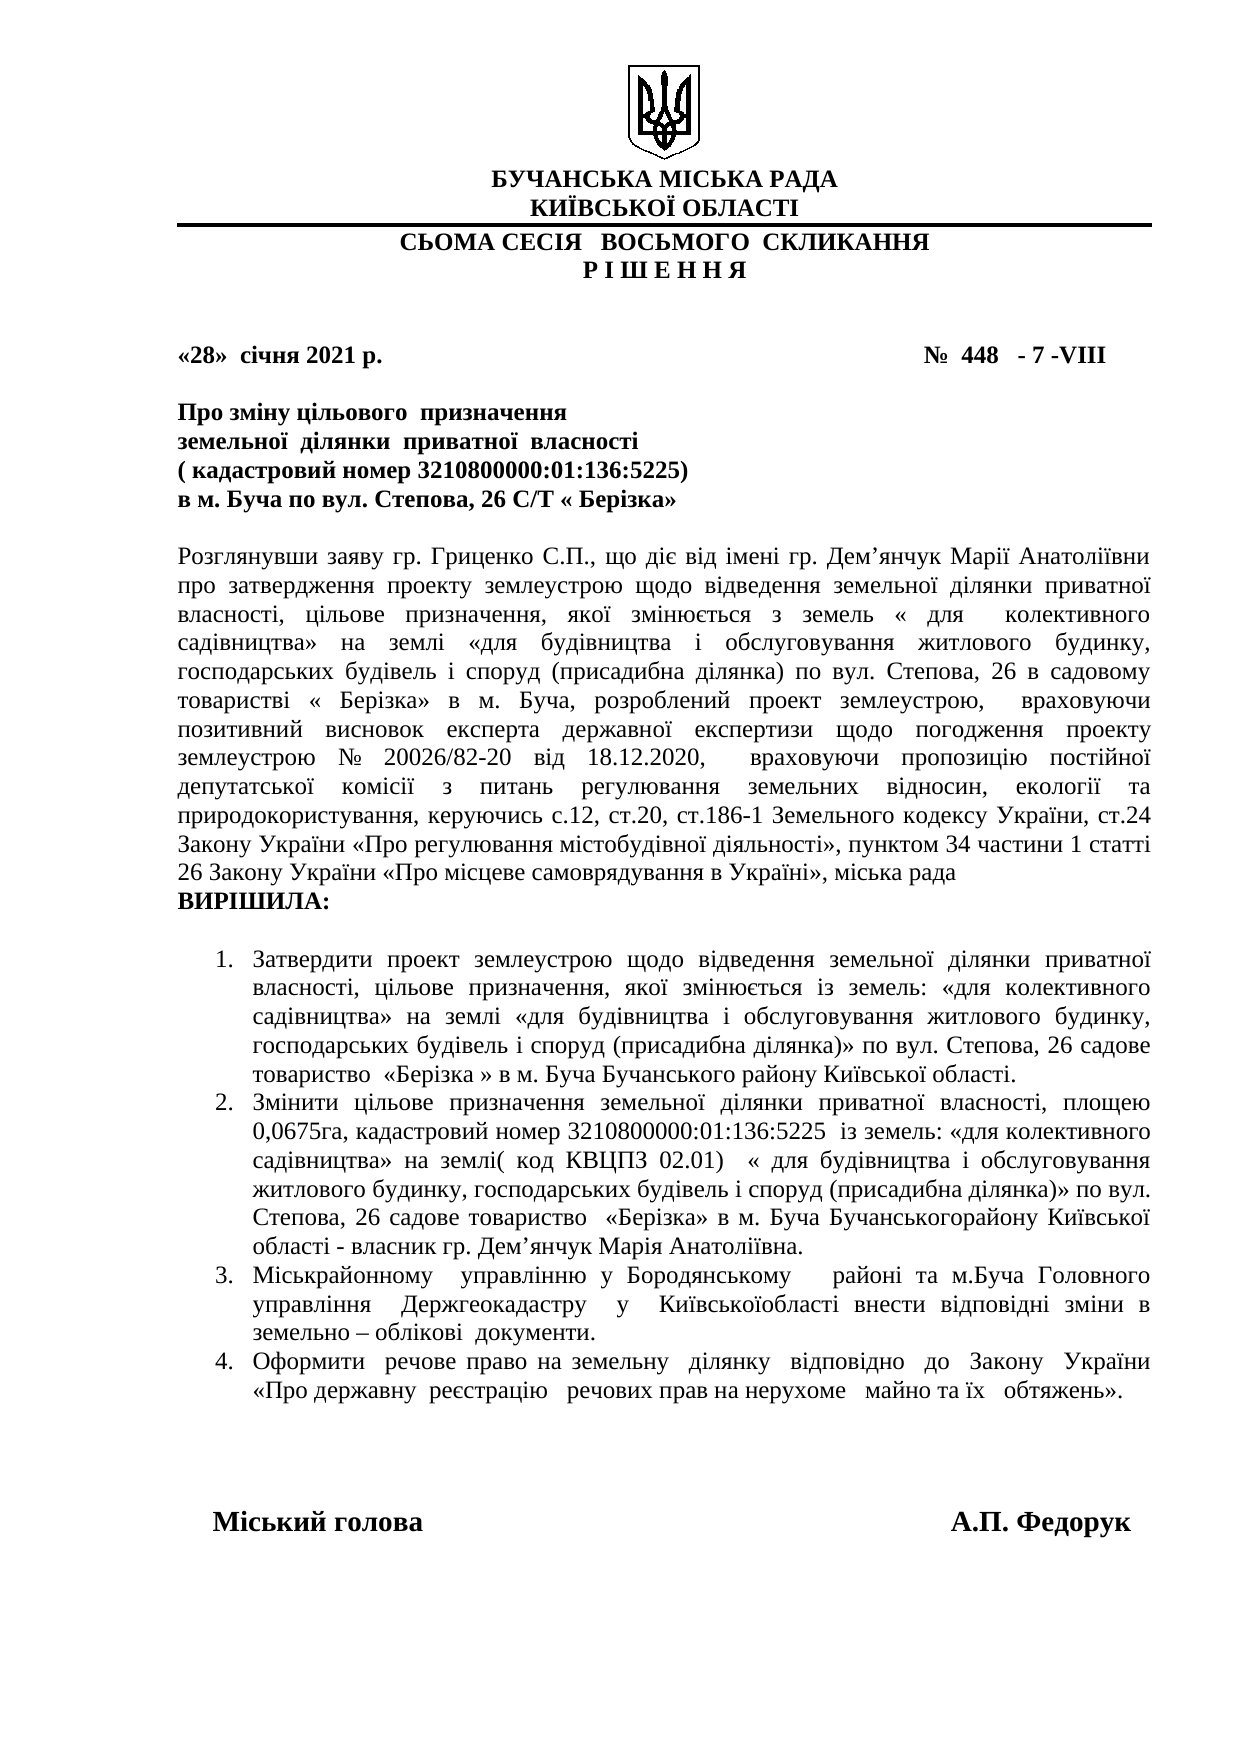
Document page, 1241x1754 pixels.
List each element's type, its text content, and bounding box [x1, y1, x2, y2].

text «28» січня 2021 р. № 448 - 7 -VІІІ [177, 340, 1152, 369]
text ( кадастровий номер 3210800000:01:136:5225) [177, 455, 1152, 484]
text КИЇВСЬКОЇ ОБЛАСТІ [177, 193, 1152, 223]
text Міський голова А.П. Федорук [177, 1504, 1152, 1538]
list Міськрайонному управлінню у Бородянському районі та м.Буча Головного управління Держгеокадастру у Київськоїобласті внести відповідні зміни в земельно – облікові документи. [215, 1260, 1152, 1346]
text Розглянувши заяву гр. Гриценко С.П., що діє від імені гр. Дем’янчук Марії Анатоліївни про затвердження проекту землеустрою щодо відведення земельної ділянки приватної власності, цільове призначення, якої змінюється з земель « для колективного садівництва» на землі «для будівництва і обслуговування житлового будинку, господарських будівель і споруд (присадибна ділянка) по вул. Степова, 26 в садовому товаристві « Берізка» в м. Буча, розроблений проект землеустрою, враховуючи позитивний висновок експерта державної експертизи щодо погодження проекту землеустрою № 20026/82-20 від 18.12.2020, враховуючи пропозицію постійної депутатської комісії з питань регулювання земельних відносин, екології та природокористування, керуючись с.12, ст.20, ст.186-1 Земельного кодексу України, ст.24 Закону України «Про регулювання містобудівної діяльності», пунктом 34 частини 1 статті 26 Закону України «Про місцеве самоврядування в Україні», міська рада [177, 541, 1152, 886]
text СЬОМА СЕСІЯ ВОСЬМОГО СКЛИКАННЯ [177, 227, 1152, 255]
text земельної ділянки приватної власності [177, 426, 1152, 455]
list Затвердити проект землеустрою щодо відведення земельної ділянки приватної власності, цільове призначення, якої змінюється із земель: «для колективного садівництва» на землі «для будівництва і обслуговування житлового будинку, господарських будівель і споруд (присадибна ділянка)» по вул. Степова, 26 садове товариство «Берізка » в м. Буча Бучанського району Київської області. [215, 944, 1152, 1087]
text ВИРІШИЛА: [177, 886, 1152, 915]
list Змінити цільове призначення земельної ділянки приватної власності, площею 0,0675га, кадастровий номер 3210800000:01:136:5225 із земель: «для колективного садівництва» на землі( код КВЦПЗ 02.01) « для будівництва і обслуговування житлового будинку, господарських будівель і споруд (присадибна ділянка)» по вул. Степова, 26 садове товариство «Берізка» в м. Буча Бучанськогорайону Київської області - власник гр. Дем’янчук Марія Анатоліївна. [215, 1087, 1152, 1260]
text Р І Ш Е Н Н Я [177, 255, 1152, 284]
text в м. Буча по вул. Степова, 26 С/Т « Берізка» [177, 484, 1152, 512]
text Про зміну цільового призначення [177, 397, 1152, 426]
list Оформити речове право на земельну ділянку відповідно до Закону України «Про державну реєстрацію речових прав на нерухоме майно та їх обтяжень». [215, 1346, 1152, 1404]
text БУЧАНСЬКА МІСЬКА РАДА [177, 164, 1152, 193]
